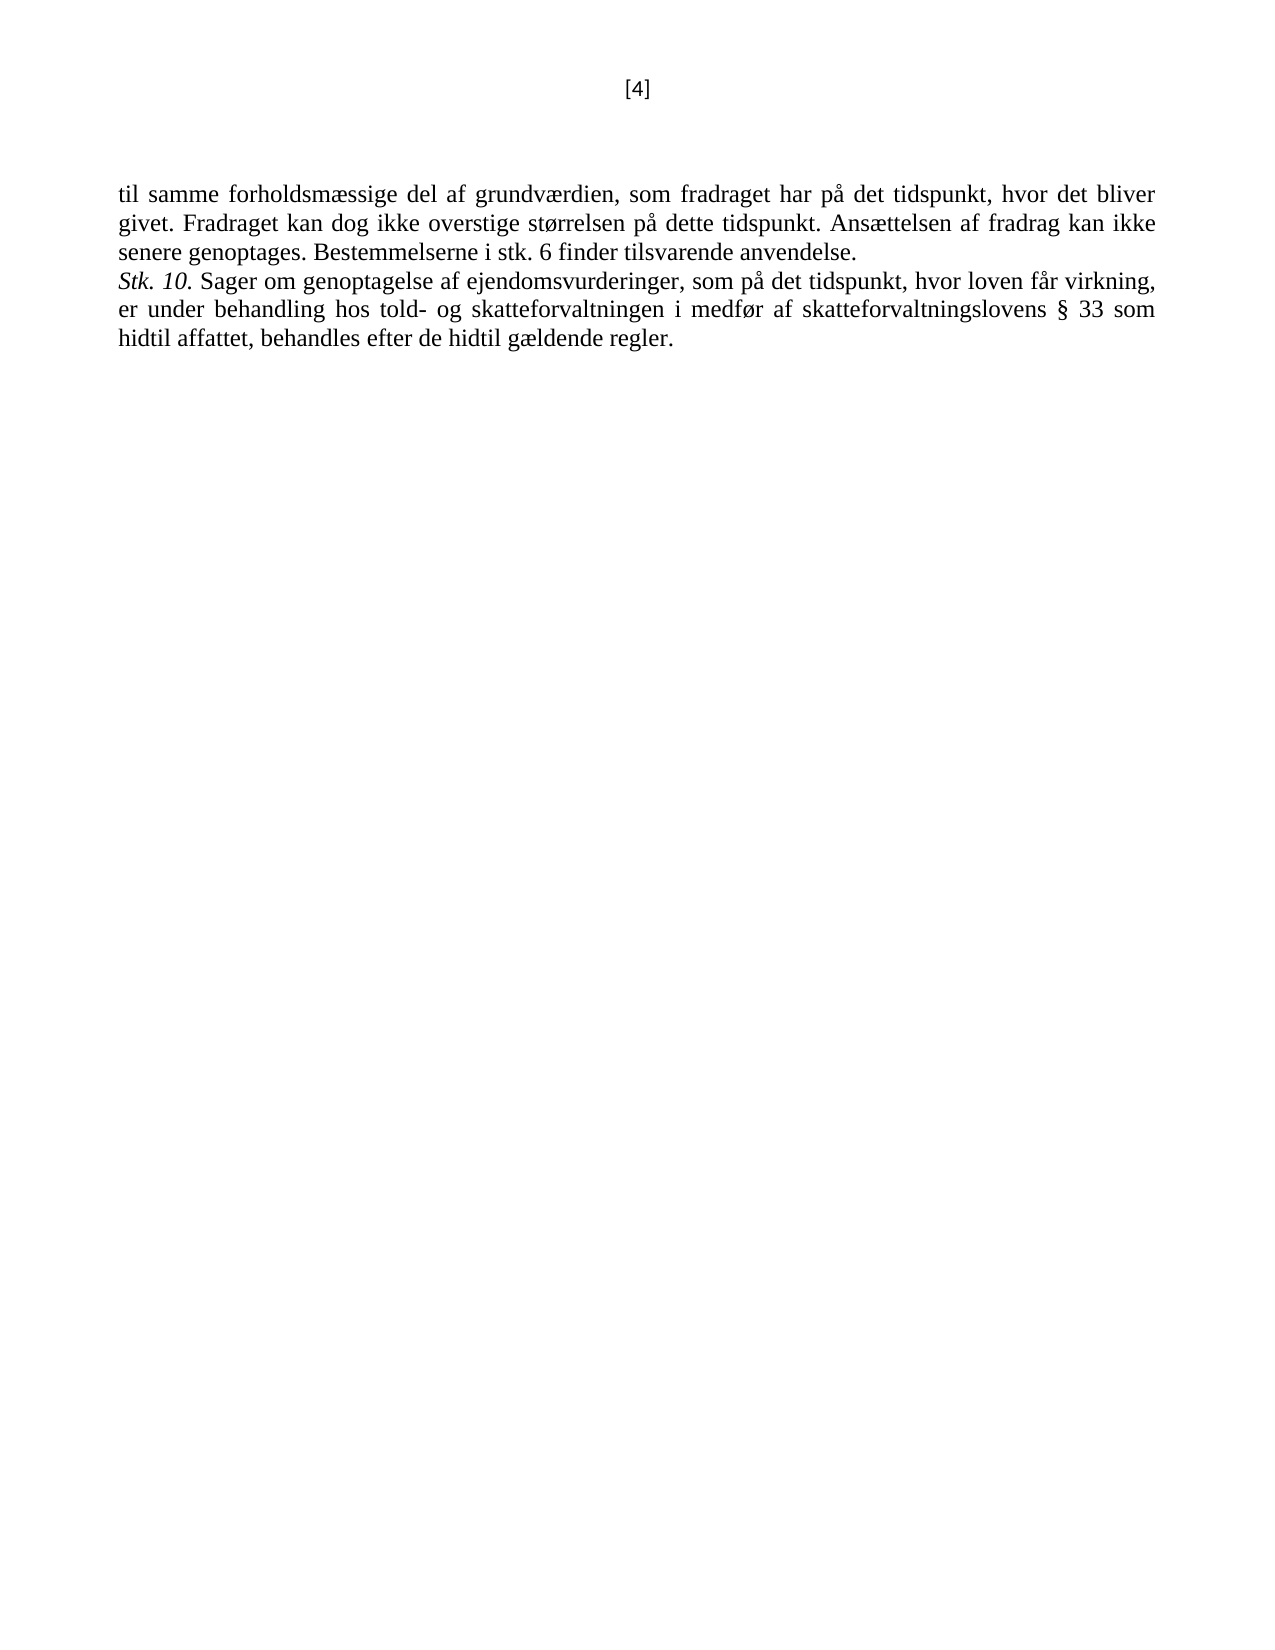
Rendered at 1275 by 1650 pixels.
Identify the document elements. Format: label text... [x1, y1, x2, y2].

text Stk. 10. Sager om genoptagelse af ejendomsvurderinger, som på det tidspunkt, hvor loven får virkning, er under behandling hos told- og skatteforvaltningen i medfør af skatteforvaltningslovens § 33 som hidtil affattet, behandles efter de hidtil gældende regler. [118, 266, 1157, 352]
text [118, 179, 1157, 266]
